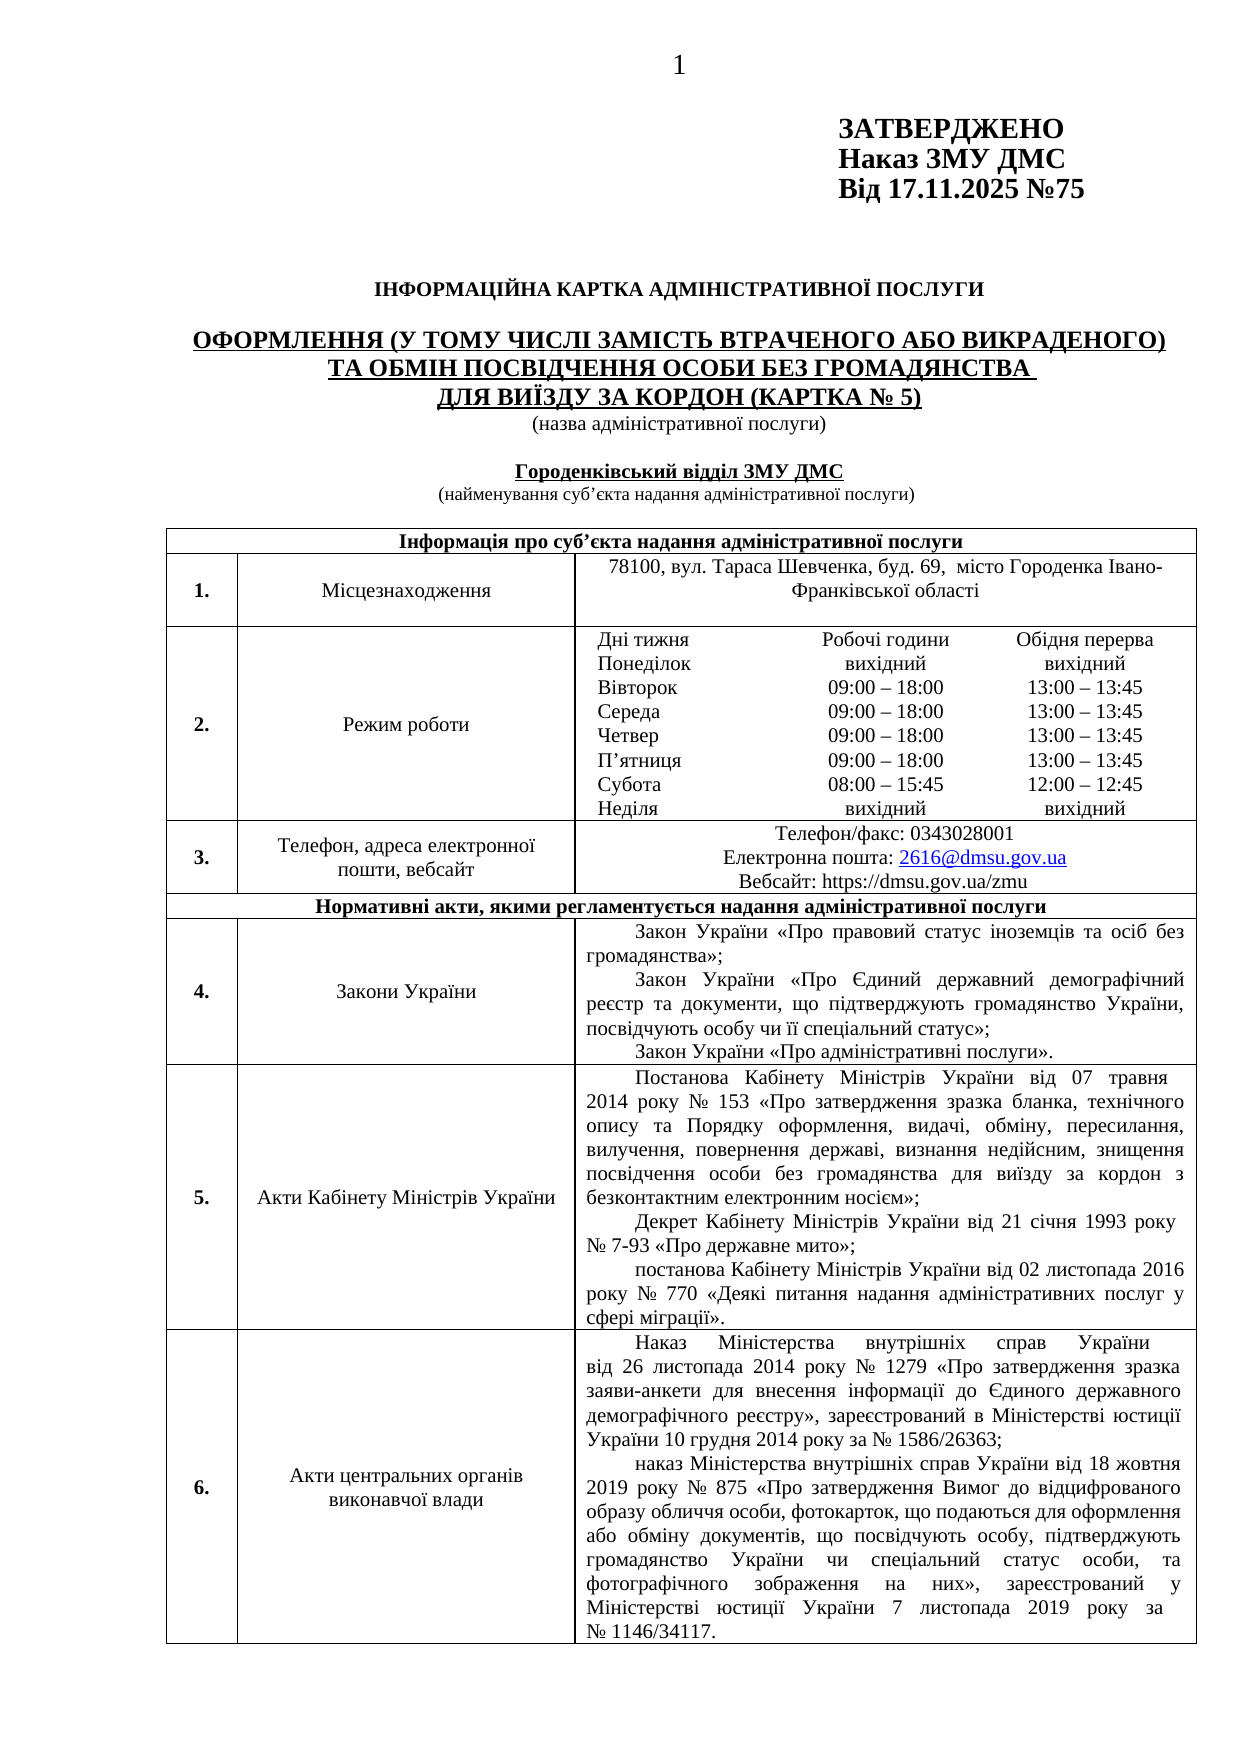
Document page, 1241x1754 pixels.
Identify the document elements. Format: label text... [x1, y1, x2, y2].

table_header Інформація про суб’єкта надання адміністративної послуги [167, 529, 1196, 553]
table_cell Режим роботи [238, 627, 574, 820]
table_cell [576, 627, 1196, 820]
table_cell Акти центральних органів виконавчої влади [238, 1330, 574, 1643]
table_header [166, 114, 1240, 277]
table_cell Постанова Кабінету Міністрів України від 07 травня 2014 року № 153 «Про затвердження зразка бланка, технічного опису та Порядку оформлення, видачі, обміну, пересилання, вилучення, повернення державі, визнання недійсним, знищення посвідчення особи без громадянства для виїзду за кордон з безконтактним електронним носієм»; Декрет Кабінету Міністрів України від 21 січня 1993 року № 7-93 «Про державне мито»; постанова Кабінету Міністрів України від 02 листопада 2016 року № 770 «Деякі питання надання адміністративних послуг у сфері міграції». [576, 1065, 1196, 1329]
table_cell Закони України [238, 919, 574, 1063]
text Городенківський відділ ЗМУ ДМС [177, 459, 1181, 483]
table_cell 2. [167, 627, 237, 820]
table_cell 3. [167, 821, 237, 893]
text (найменування суб’єкта надання адміністративної послуги) [177, 483, 1181, 505]
text Оформлення (у тому числі замість втраченого або викраденого) та обмін посвідчення особи без громадянства [177, 325, 1181, 382]
table_cell 4. [167, 919, 237, 1063]
table_cell Нормативні акти, якими регламентується надання адміністративної послуги [167, 894, 1196, 918]
text (назва адміністративної послуги) [177, 411, 1181, 435]
table_cell 5. [167, 1065, 237, 1329]
table_cell Акти Кабінету Міністрів України [238, 1065, 574, 1329]
table_cell 6. [167, 1330, 237, 1643]
table_cell Телефон/факс: 0343028001 Електронна пошта: 2616@dmsu.gov.ua Вебсайт: https://dmsu.gov.ua/zmu [576, 821, 1196, 893]
table_cell Місцезнаходження [238, 554, 574, 626]
table_cell Телефон, адреса електронної пошти, вебсайт [238, 821, 574, 893]
table_cell 78100, вул. Тараса Шевченка, буд. 69, місто Городенка Івано-Франківської області [576, 554, 1196, 626]
table_cell Наказ Міністерства внутрішніх справ України від 26 листопада 2014 року № 1279 «Про затвердження зразка заяви-анкети для внесення інформації до Єдиного державного демографічного реєстру», зареєстрований в Міністерстві юстиції України 10 грудня 2014 року за № 1586/26363; наказ Міністерства внутрішніх справ України від 18 жовтня 2019 року № 875 «Про затвердження Вимог до відцифрованого образу обличчя особи, фотокарток, що подаються для оформлення або обміну документів, що посвідчують особу, підтверджують громадянство України чи спеціальний статус особи, та фотографічного зображення на них», зареєстрований у Міністерстві юстиції України 7 листопада 2019 року за № 1146/34117. [576, 1330, 1196, 1643]
text для виїзду за кордон (КАРТКА № 5) [177, 382, 1181, 411]
table_cell Закон України «Про правовий статус іноземців та осіб без громадянства»; Закон України «Про Єдиний державний демографічний реєстр та документи, що підтверджують громадянство України, посвідчують особу чи її спеціальний статус»; Закон України «Про адміністративні послуги». [576, 919, 1196, 1063]
table_cell 1. [167, 554, 237, 626]
text інформаційнА карткА адміністративної послуги [177, 277, 1181, 301]
